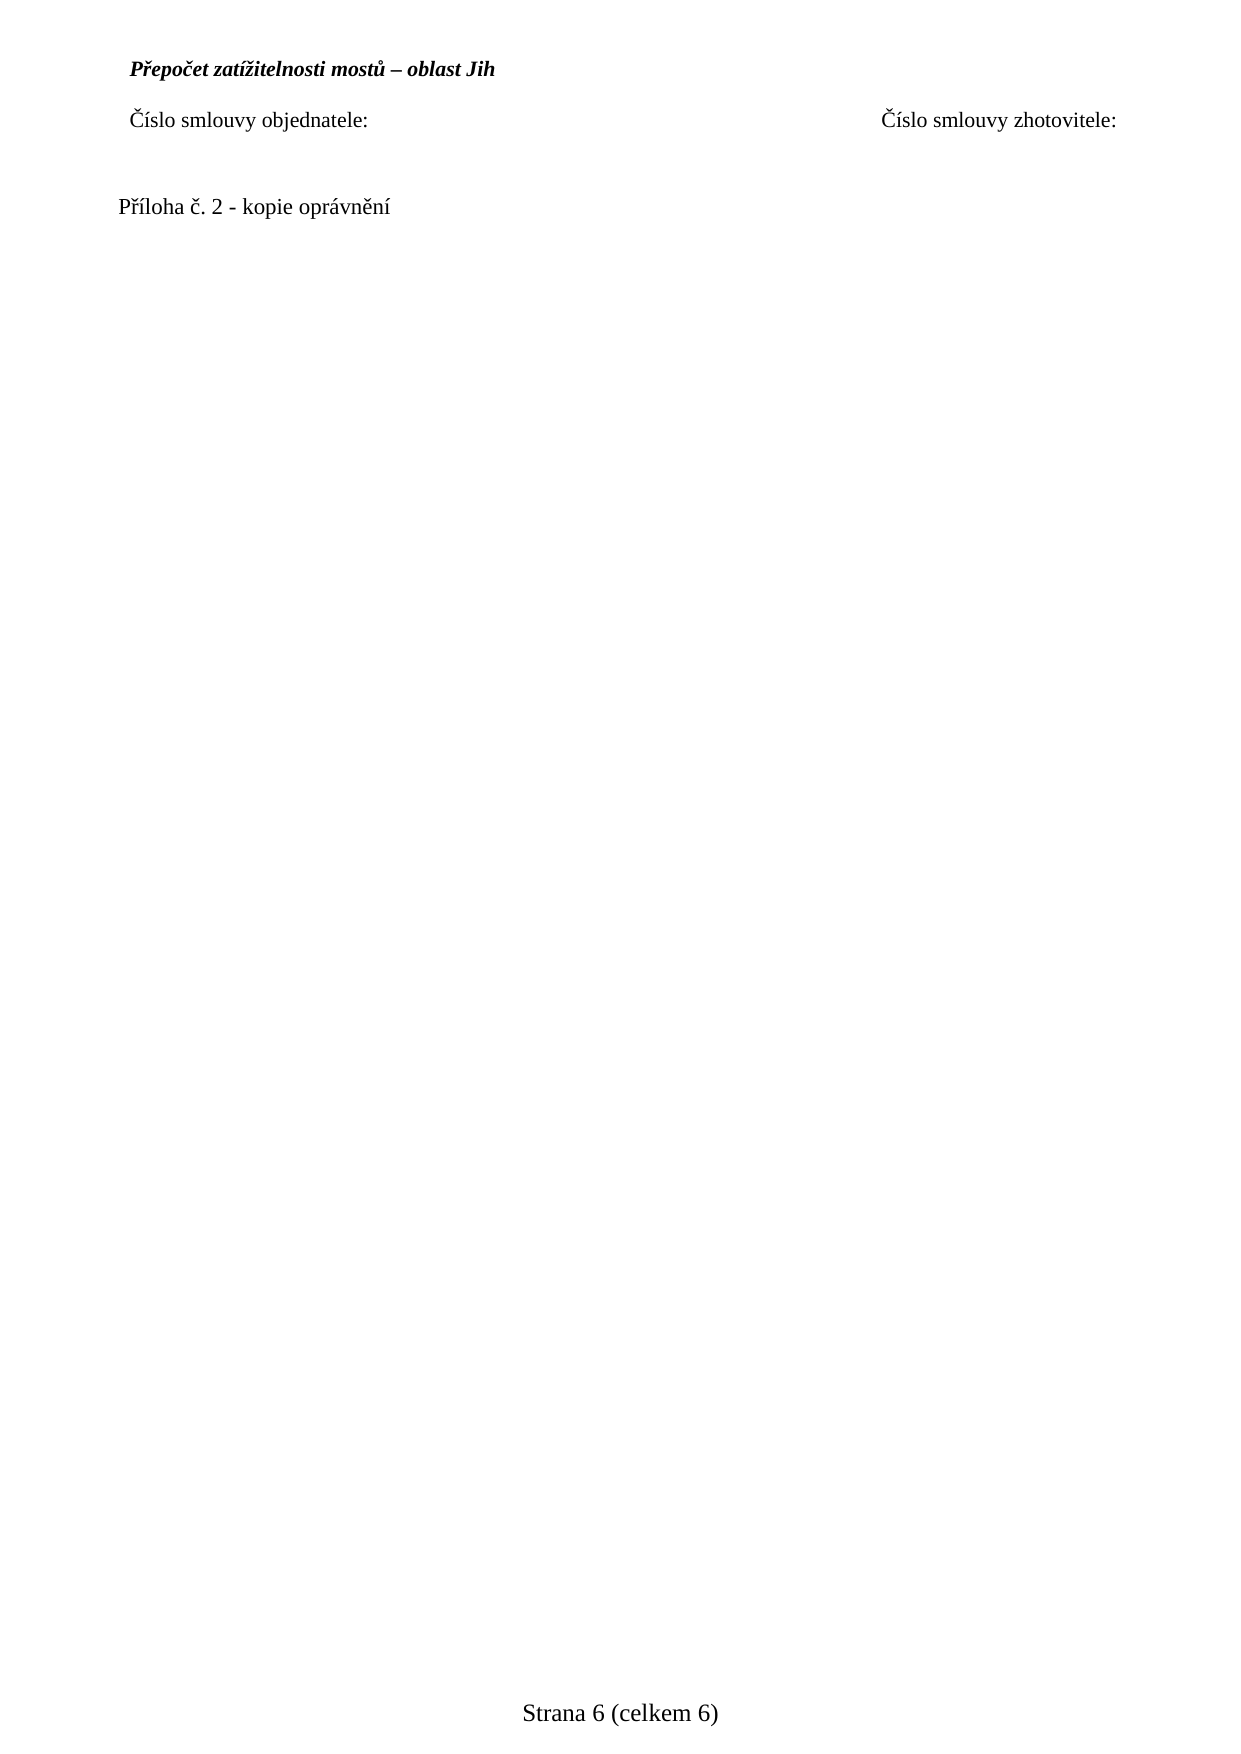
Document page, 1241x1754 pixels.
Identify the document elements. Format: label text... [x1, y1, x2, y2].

text Příloha č. 2 - kopie oprávnění [118, 193, 1122, 219]
